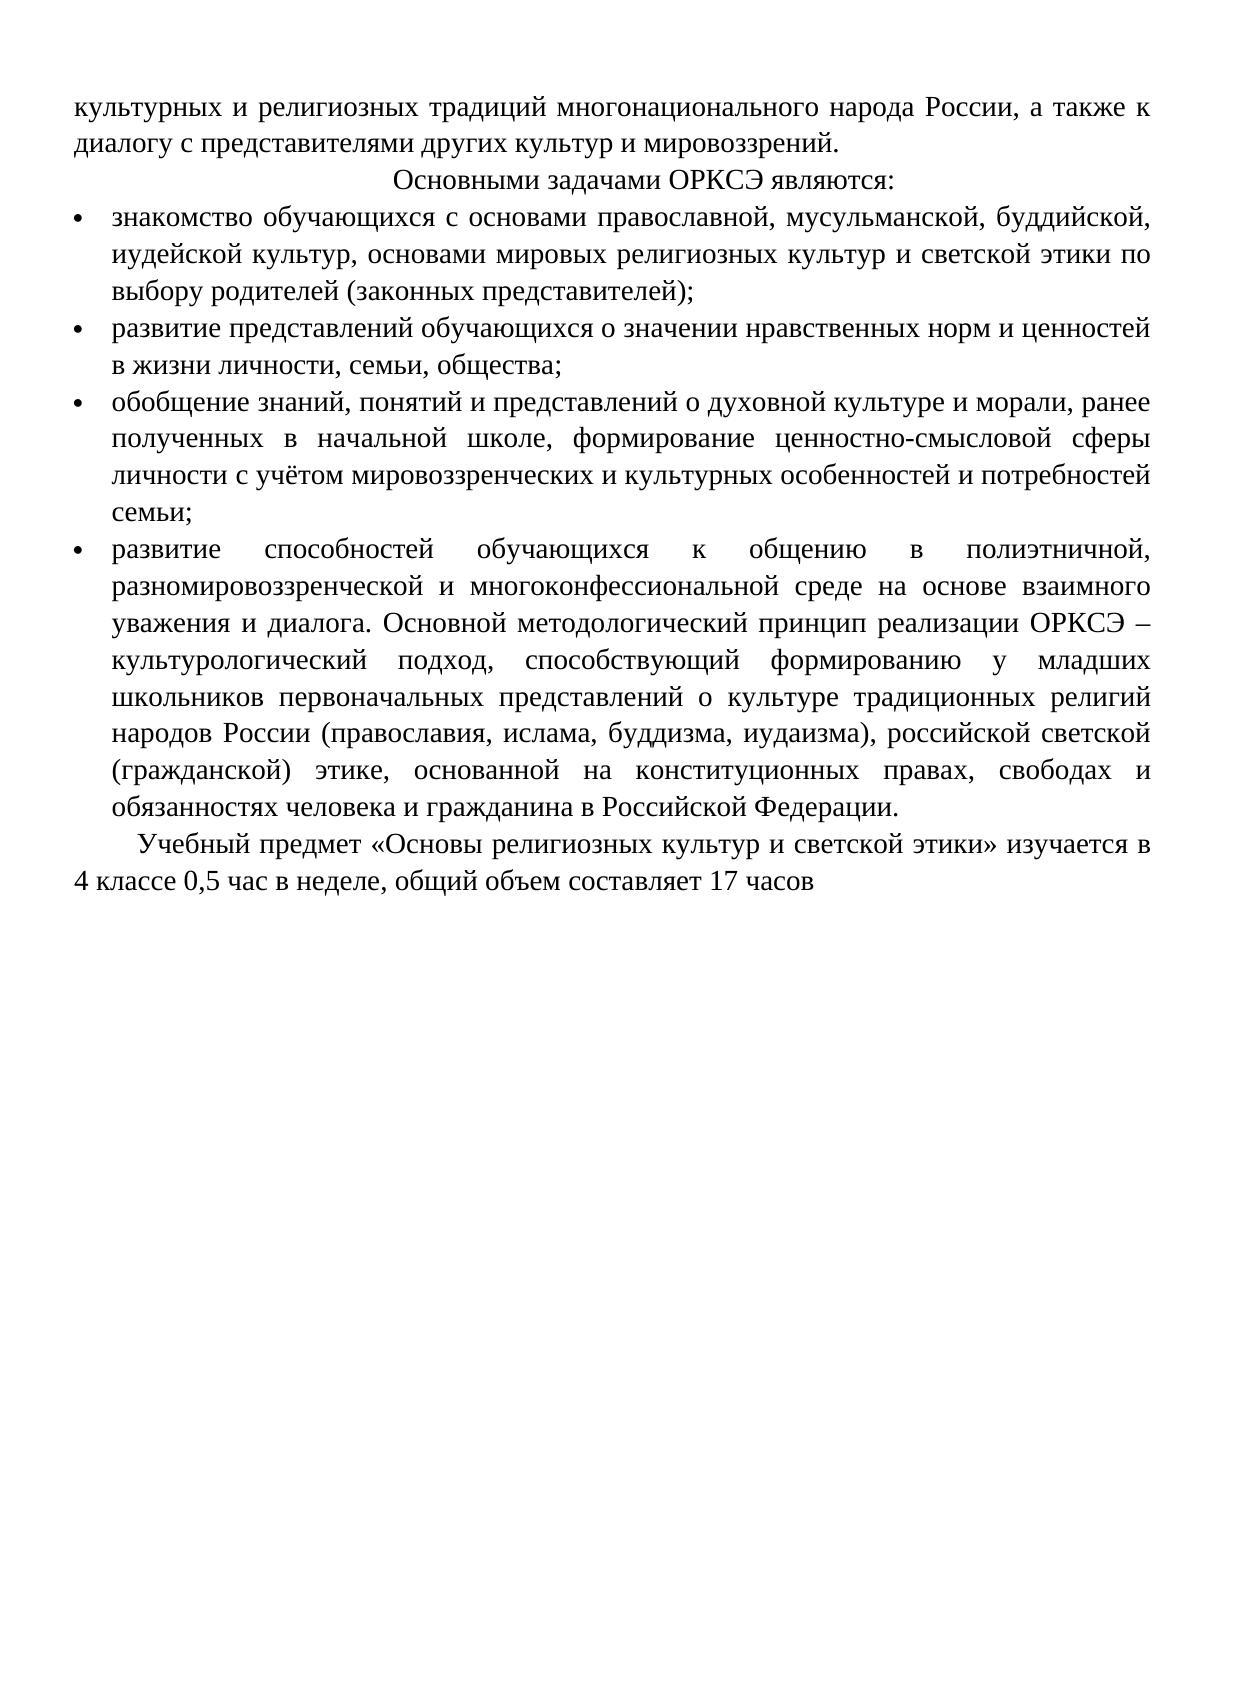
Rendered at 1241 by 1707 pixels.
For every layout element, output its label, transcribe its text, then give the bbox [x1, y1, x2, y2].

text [74, 89, 1152, 159]
list знакомство обучающихся с основами православной, мусульманской, буддийской, иудейской культур, основами мировых религиозных культур и светской этики по выбору родителей (законных представителей); [74, 199, 1152, 307]
text Учебный предмет «Основы религиозных культур и светской этики» изучается в 4 классе 0,5 час в неделе, общий объем составляет 17 часов [74, 826, 1152, 897]
list развитие представлений обучающихся о значении нравственных норм и ценностей в жизни личности, семьи, общества; [74, 310, 1152, 380]
list развитие способностей обучающихся к общению в полиэтничной, разномировоззренческой и многоконфессиональной среде на основе взаимного уважения и диалога. Основной методологический принцип реализации ОРКСЭ – культурологический подход, способствующий формированию у младших школьников первоначальных представлений о культуре традиционных религий народов России (православия, ислама, буддизма, иудаизма), российской светской (гражданской) этике, основанной на конституционных правах, свободах и обязанностях человека и гражданина в Российской Федерации. [74, 531, 1152, 823]
text Основными задачами ОРКСЭ являются: [74, 162, 1152, 196]
list обобщение знаний, понятий и представлений о духовной культуре и морали, ранее полученных в начальной школе, формирование ценностно-смысловой сферы личности с учётом мировоззренческих и культурных особенностей и потребностей семьи; [74, 384, 1152, 528]
